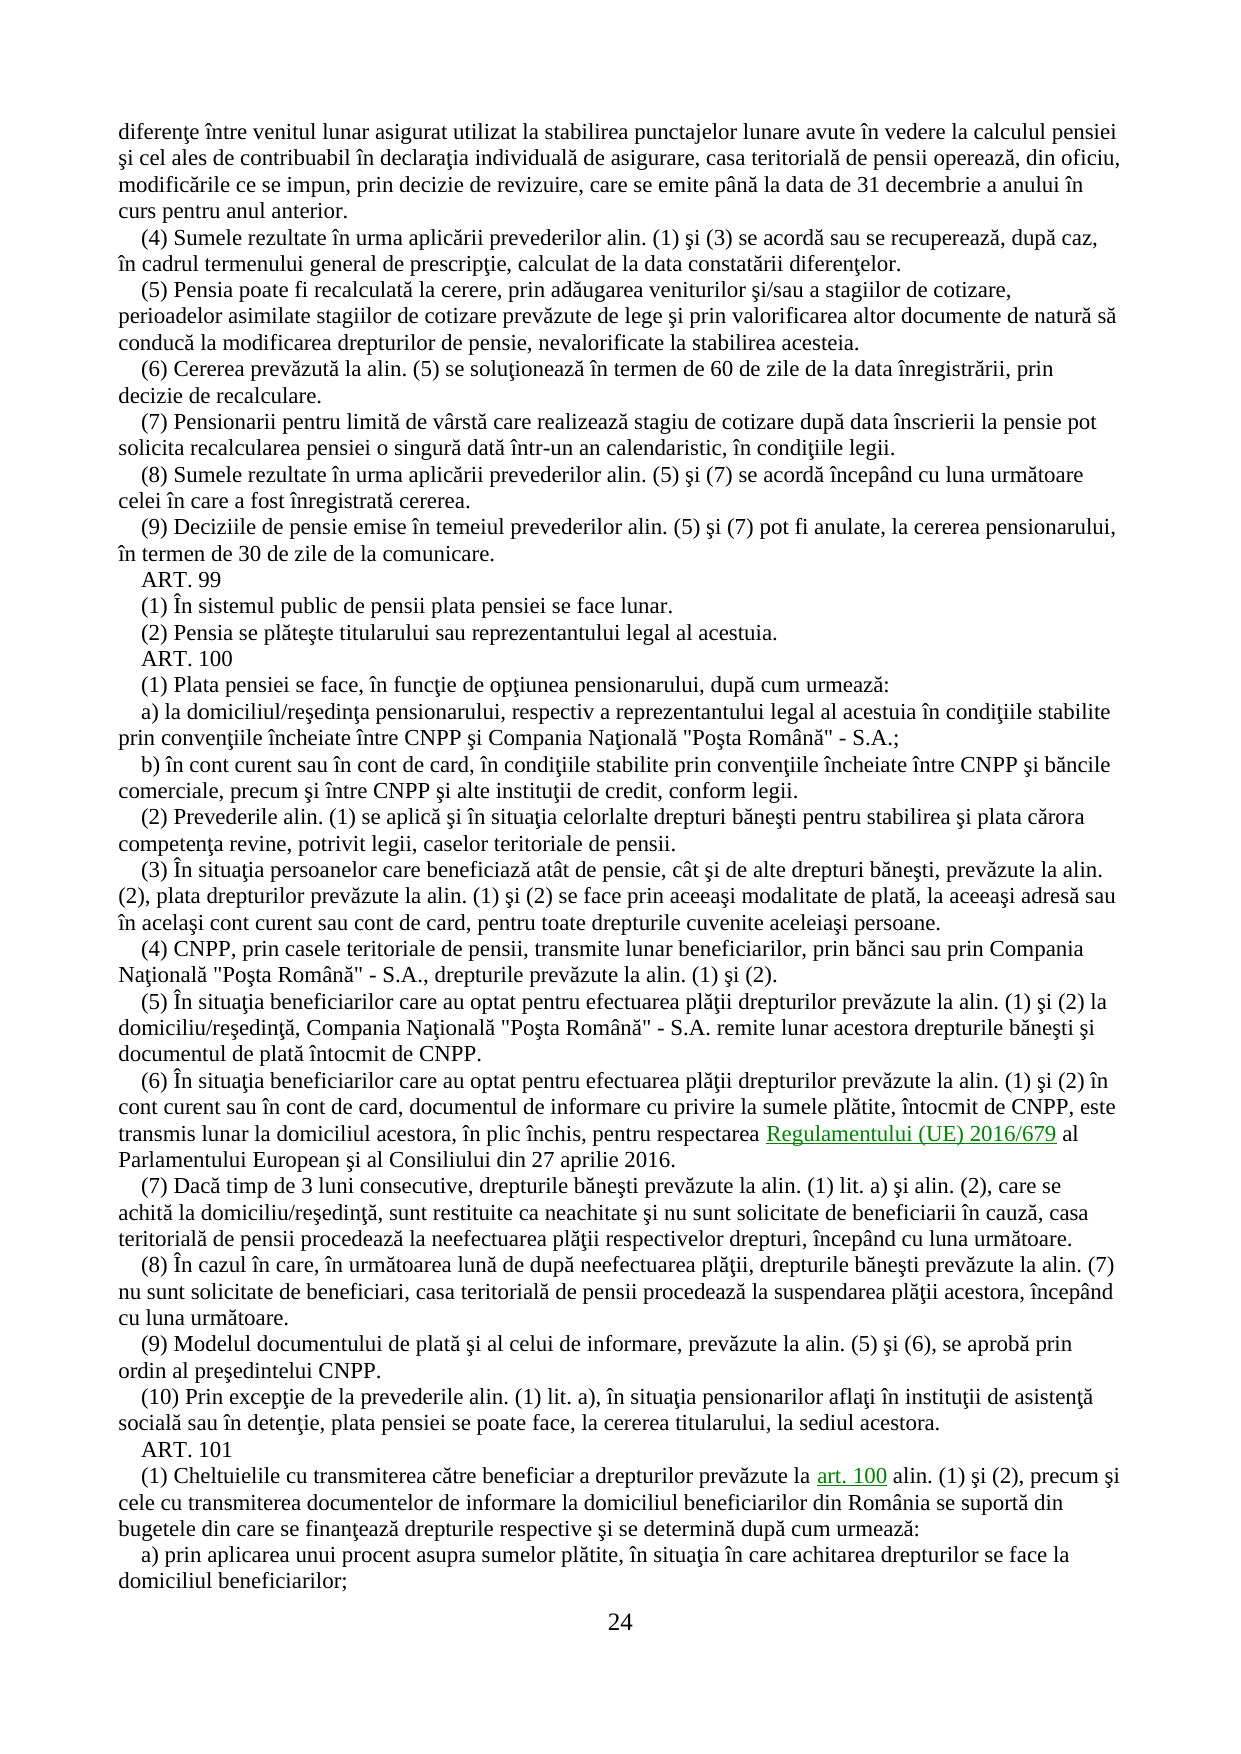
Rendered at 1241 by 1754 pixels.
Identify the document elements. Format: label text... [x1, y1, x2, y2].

text (8) În cazul în care, în următoarea lună de după neefectuarea plăţii, drepturile băneşti prevăzute la alin. (7) nu sunt solicitate de beneficiari, casa teritorială de pensii procedează la suspendarea plăţii acestora, începând cu luna următoare. [118, 1251, 1122, 1330]
text ART. 100 [118, 645, 1122, 672]
text (3) În situaţia persoanelor care beneficiază atât de pensie, cât şi de alte drepturi băneşti, prevăzute la alin. (2), plata drepturilor prevăzute la alin. (1) şi (2) se face prin aceeaşi modalitate de plată, la aceeaşi adresă sau în acelaşi cont curent sau cont de card, pentru toate drepturile cuvenite aceleiaşi persoane. [118, 856, 1122, 935]
text (8) Sumele rezultate în urma aplicării prevederilor alin. (5) şi (7) se acordă începând cu luna următoare celei în care a fost înregistrată cererea. [118, 461, 1122, 513]
text (2) Pensia se plăteşte titularului sau reprezentantului legal al acestuia. [118, 619, 1122, 645]
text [118, 118, 1122, 223]
text (6) În situaţia beneficiarilor care au optat pentru efectuarea plăţii drepturilor prevăzute la alin. (1) şi (2) în cont curent sau în cont de card, documentul de informare cu privire la sumele plătite, întocmit de CNPP, este transmis lunar la domiciliul acestora, în plic închis, pentru respectarea Regulamentului (UE) 2016/679 al Parlamentului European şi al Consiliului din 27 aprilie 2016. [118, 1067, 1122, 1172]
text (7) Pensionarii pentru limită de vârstă care realizează stagiu de cotizare după data înscrierii la pensie pot solicita recalcularea pensiei o singură dată într-un an calendaristic, în condiţiile legii. [118, 408, 1122, 461]
text ART. 101 [118, 1436, 1122, 1462]
text (1) În sistemul public de pensii plata pensiei se face lunar. [118, 592, 1122, 619]
text (2) Prevederile alin. (1) se aplică şi în situaţia celorlalte drepturi băneşti pentru stabilirea şi plata cărora competenţa revine, potrivit legii, caselor teritoriale de pensii. [118, 803, 1122, 856]
text ART. 99 [118, 566, 1122, 592]
text (4) Sumele rezultate în urma aplicării prevederilor alin. (1) şi (3) se acordă sau se recuperează, după caz, în cadrul termenului general de prescripţie, calculat de la data constatării diferenţelor. [118, 223, 1122, 276]
text (1) Cheltuielile cu transmiterea către beneficiar a drepturilor prevăzute la art. 100 alin. (1) şi (2), precum şi cele cu transmiterea documentelor de informare la domiciliul beneficiarilor din România se suportă din bugetele din care se finanţează drepturile respective şi se determină după cum urmează: [118, 1462, 1122, 1541]
text a) prin aplicarea unui procent asupra sumelor plătite, în situaţia în care achitarea drepturilor se face la domiciliul beneficiarilor; [118, 1541, 1122, 1594]
text (5) Pensia poate fi recalculată la cerere, prin adăugarea veniturilor şi/sau a stagiilor de cotizare, perioadelor asimilate stagiilor de cotizare prevăzute de lege şi prin valorificarea altor documente de natură să conducă la modificarea drepturilor de pensie, nevalorificate la stabilirea acesteia. [118, 276, 1122, 355]
text (6) Cererea prevăzută la alin. (5) se soluţionează în termen de 60 de zile de la data înregistrării, prin decizie de recalculare. [118, 355, 1122, 408]
text b) în cont curent sau în cont de card, în condiţiile stabilite prin convenţiile încheiate între CNPP şi băncile comerciale, precum şi între CNPP şi alte instituţii de credit, conform legii. [118, 751, 1122, 803]
text a) la domiciliul/reşedinţa pensionarului, respectiv a reprezentantului legal al acestuia în condiţiile stabilite prin convenţiile încheiate între CNPP şi Compania Naţională "Poşta Română" - S.A.; [118, 698, 1122, 751]
text (1) Plata pensiei se face, în funcţie de opţiunea pensionarului, după cum urmează: [118, 672, 1122, 698]
text (9) Modelul documentului de plată şi al celui de informare, prevăzute la alin. (5) şi (6), se aprobă prin ordin al preşedintelui CNPP. [118, 1330, 1122, 1383]
text (7) Dacă timp de 3 luni consecutive, drepturile băneşti prevăzute la alin. (1) lit. a) şi alin. (2), care se achită la domiciliu/reşedinţă, sunt restituite ca neachitate şi nu sunt solicitate de beneficiarii în cauză, casa teritorială de pensii procedează la neefectuarea plăţii respectivelor drepturi, începând cu luna următoare. [118, 1172, 1122, 1251]
text (10) Prin excepţie de la prevederile alin. (1) lit. a), în situaţia pensionarilor aflaţi în instituţii de asistenţă socială sau în detenţie, plata pensiei se poate face, la cererea titularului, la sediul acestora. [118, 1383, 1122, 1436]
text (4) CNPP, prin casele teritoriale de pensii, transmite lunar beneficiarilor, prin bănci sau prin Compania Naţională "Poşta Română" - S.A., drepturile prevăzute la alin. (1) şi (2). [118, 935, 1122, 988]
text (5) În situaţia beneficiarilor care au optat pentru efectuarea plăţii drepturilor prevăzute la alin. (1) şi (2) la domiciliu/reşedinţă, Compania Naţională "Poşta Română" - S.A. remite lunar acestora drepturile băneşti şi documentul de plată întocmit de CNPP. [118, 988, 1122, 1067]
text (9) Deciziile de pensie emise în temeiul prevederilor alin. (5) şi (7) pot fi anulate, la cererea pensionarului, în termen de 30 de zile de la comunicare. [118, 513, 1122, 566]
